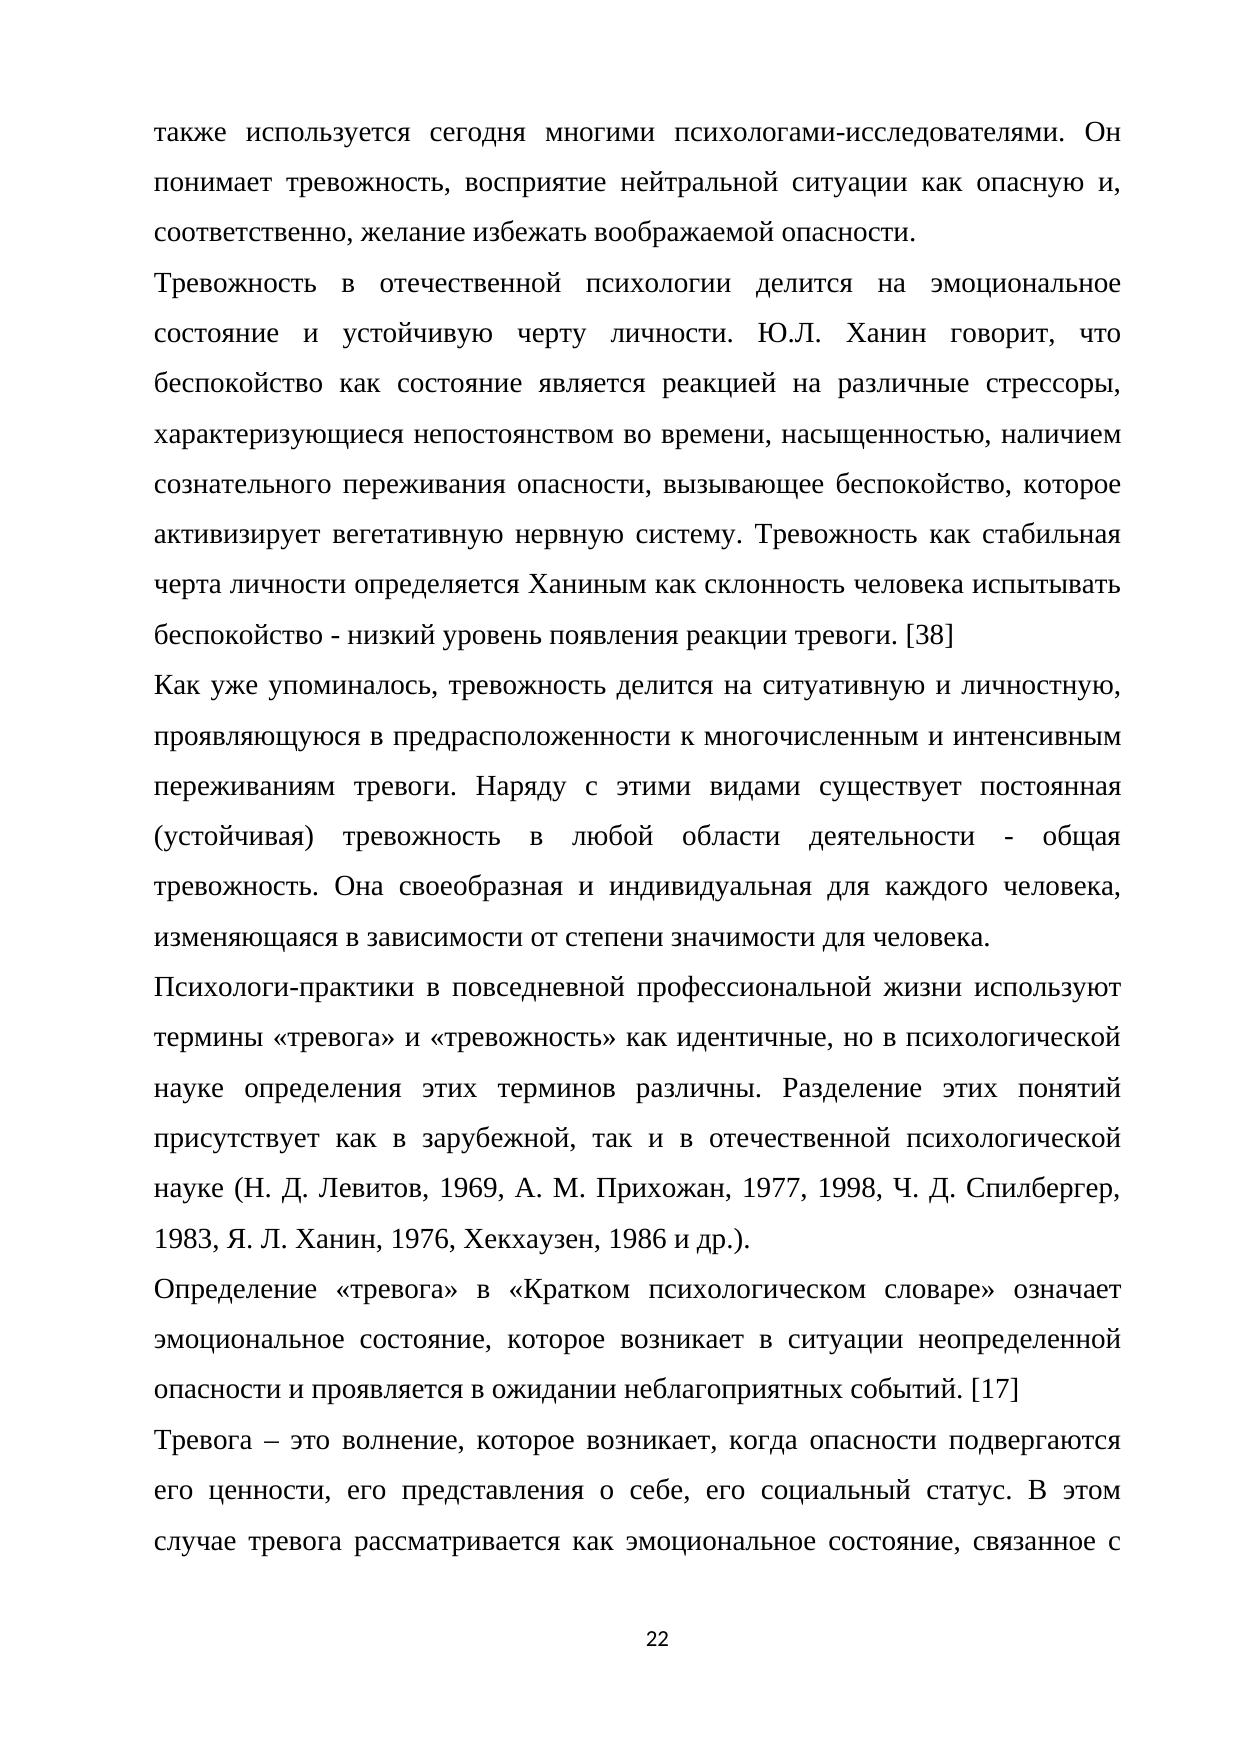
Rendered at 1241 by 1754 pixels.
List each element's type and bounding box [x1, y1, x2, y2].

table_header [143, 104, 1132, 1567]
